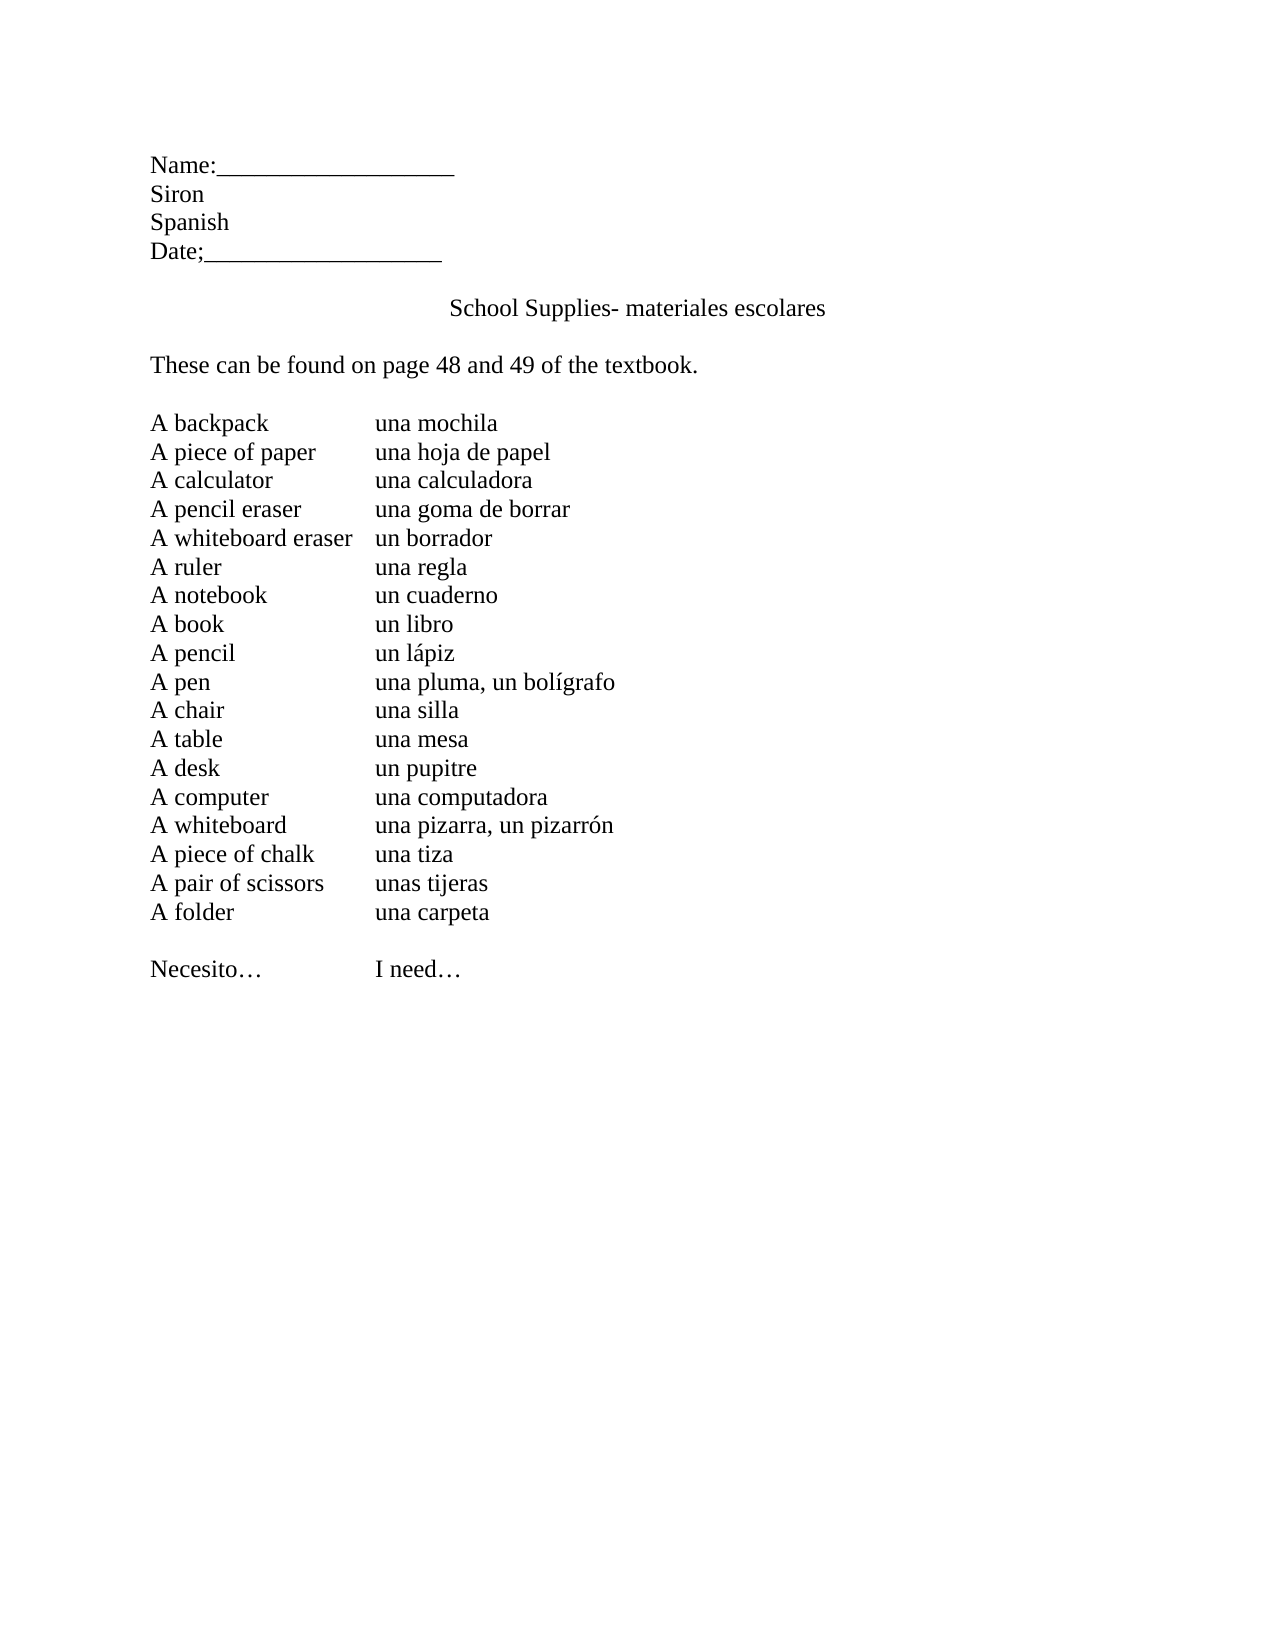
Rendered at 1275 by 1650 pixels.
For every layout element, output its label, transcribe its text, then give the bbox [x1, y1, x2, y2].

text A folder una carpeta [150, 897, 1125, 926]
text A book un libro [150, 609, 1125, 638]
text A pen una pluma, un bolígrafo [150, 667, 1125, 696]
text A piece of paper una hoja de papel [150, 437, 1125, 466]
text Necesito… I need… [150, 954, 1125, 983]
text These can be found on page 48 and 49 of the textbook. [150, 351, 1125, 379]
text A pencil un lápiz [150, 638, 1125, 667]
text A piece of chalk una tiza [150, 839, 1125, 868]
text A ruler una regla [150, 552, 1125, 581]
text Name:___________________ [150, 150, 1125, 179]
text A whiteboard una pizarra, un pizarrón [150, 811, 1125, 839]
text A table una mesa [150, 724, 1125, 753]
text Siron [150, 179, 1125, 207]
text A whiteboard eraser un borrador [150, 523, 1125, 552]
text School Supplies- materiales escolares [150, 293, 1125, 322]
text A chair una silla [150, 696, 1125, 724]
text A pair of scissors unas tijeras [150, 868, 1125, 897]
text A calculator una calculadora [150, 466, 1125, 494]
text A backpack una mochila [150, 408, 1125, 437]
text A notebook un cuaderno [150, 581, 1125, 609]
text Date;___________________ [150, 236, 1125, 293]
text A pencil eraser una goma de borrar [150, 494, 1125, 523]
text A desk un pupitre [150, 753, 1125, 782]
text A computer una computadora [150, 782, 1125, 811]
text Spanish [150, 207, 1125, 236]
